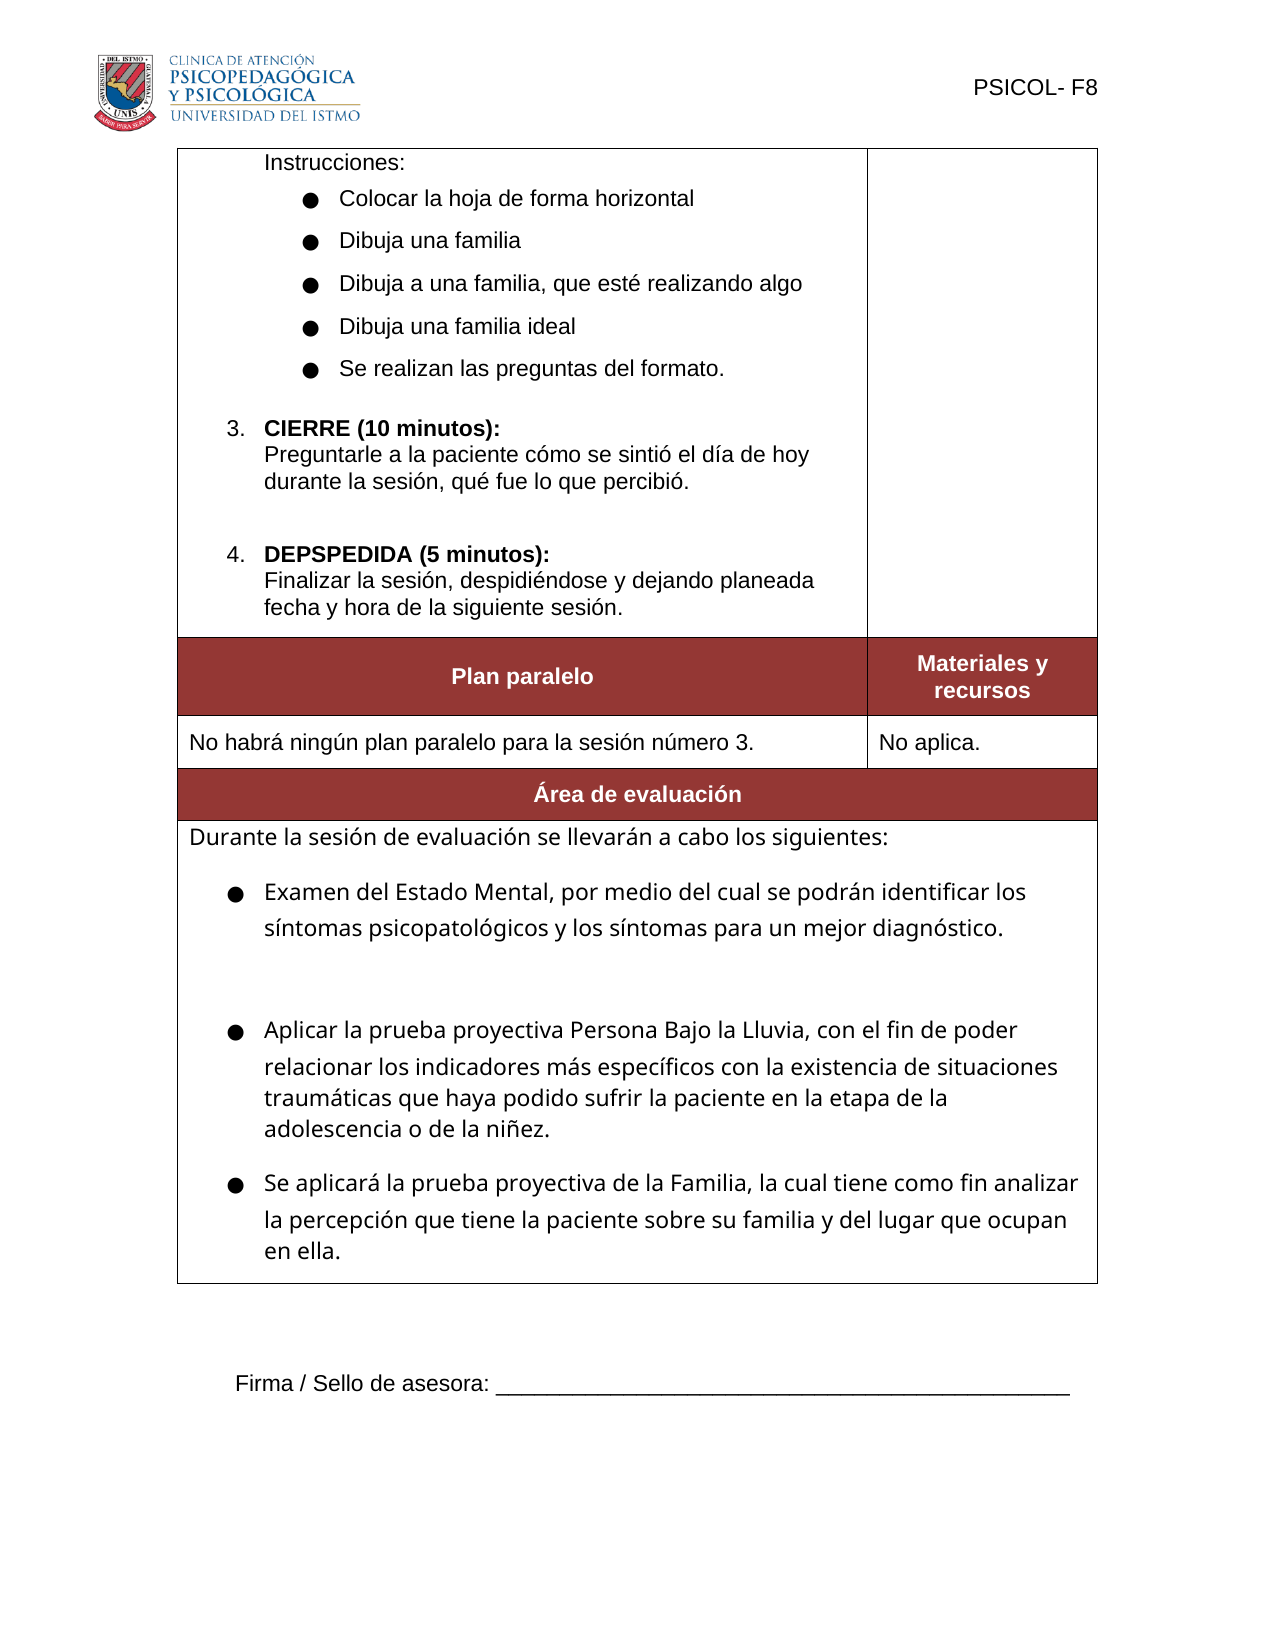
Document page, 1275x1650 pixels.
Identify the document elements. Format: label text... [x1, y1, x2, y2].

table_cell Área de evaluación [178, 769, 1097, 820]
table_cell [178, 149, 867, 637]
table_cell Plan paralelo [178, 638, 867, 715]
text Firma / Sello de asesora: _____________________________________________ [177, 1369, 1127, 1396]
table_cell Durante la sesión de evaluación se llevarán a cabo los siguientes: Examen del Estado Mental, por medio del cual se podrán identificar los síntomas psicopatológicos y los síntomas para un mejor diagnóstico. Aplicar la prueba proyectiva Persona Bajo la Lluvia, con el fin de poder relacionar los indicadores más específicos con la existencia de situaciones traumáticas que haya podido sufrir la paciente en la etapa de la adolescencia o de la niñez. Se aplicará la prueba proyectiva de la Familia, la cual tiene como fin analizar la percepción que tiene la paciente sobre su familia y del lugar que ocupan en ella. [178, 821, 1097, 1283]
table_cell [868, 149, 1097, 637]
table_cell Materiales y recursos [868, 638, 1097, 715]
table_cell No aplica. [868, 716, 1097, 768]
table_cell No habrá ningún plan paralelo para la sesión número 3. [178, 716, 867, 768]
picture [42, 25, 422, 166]
